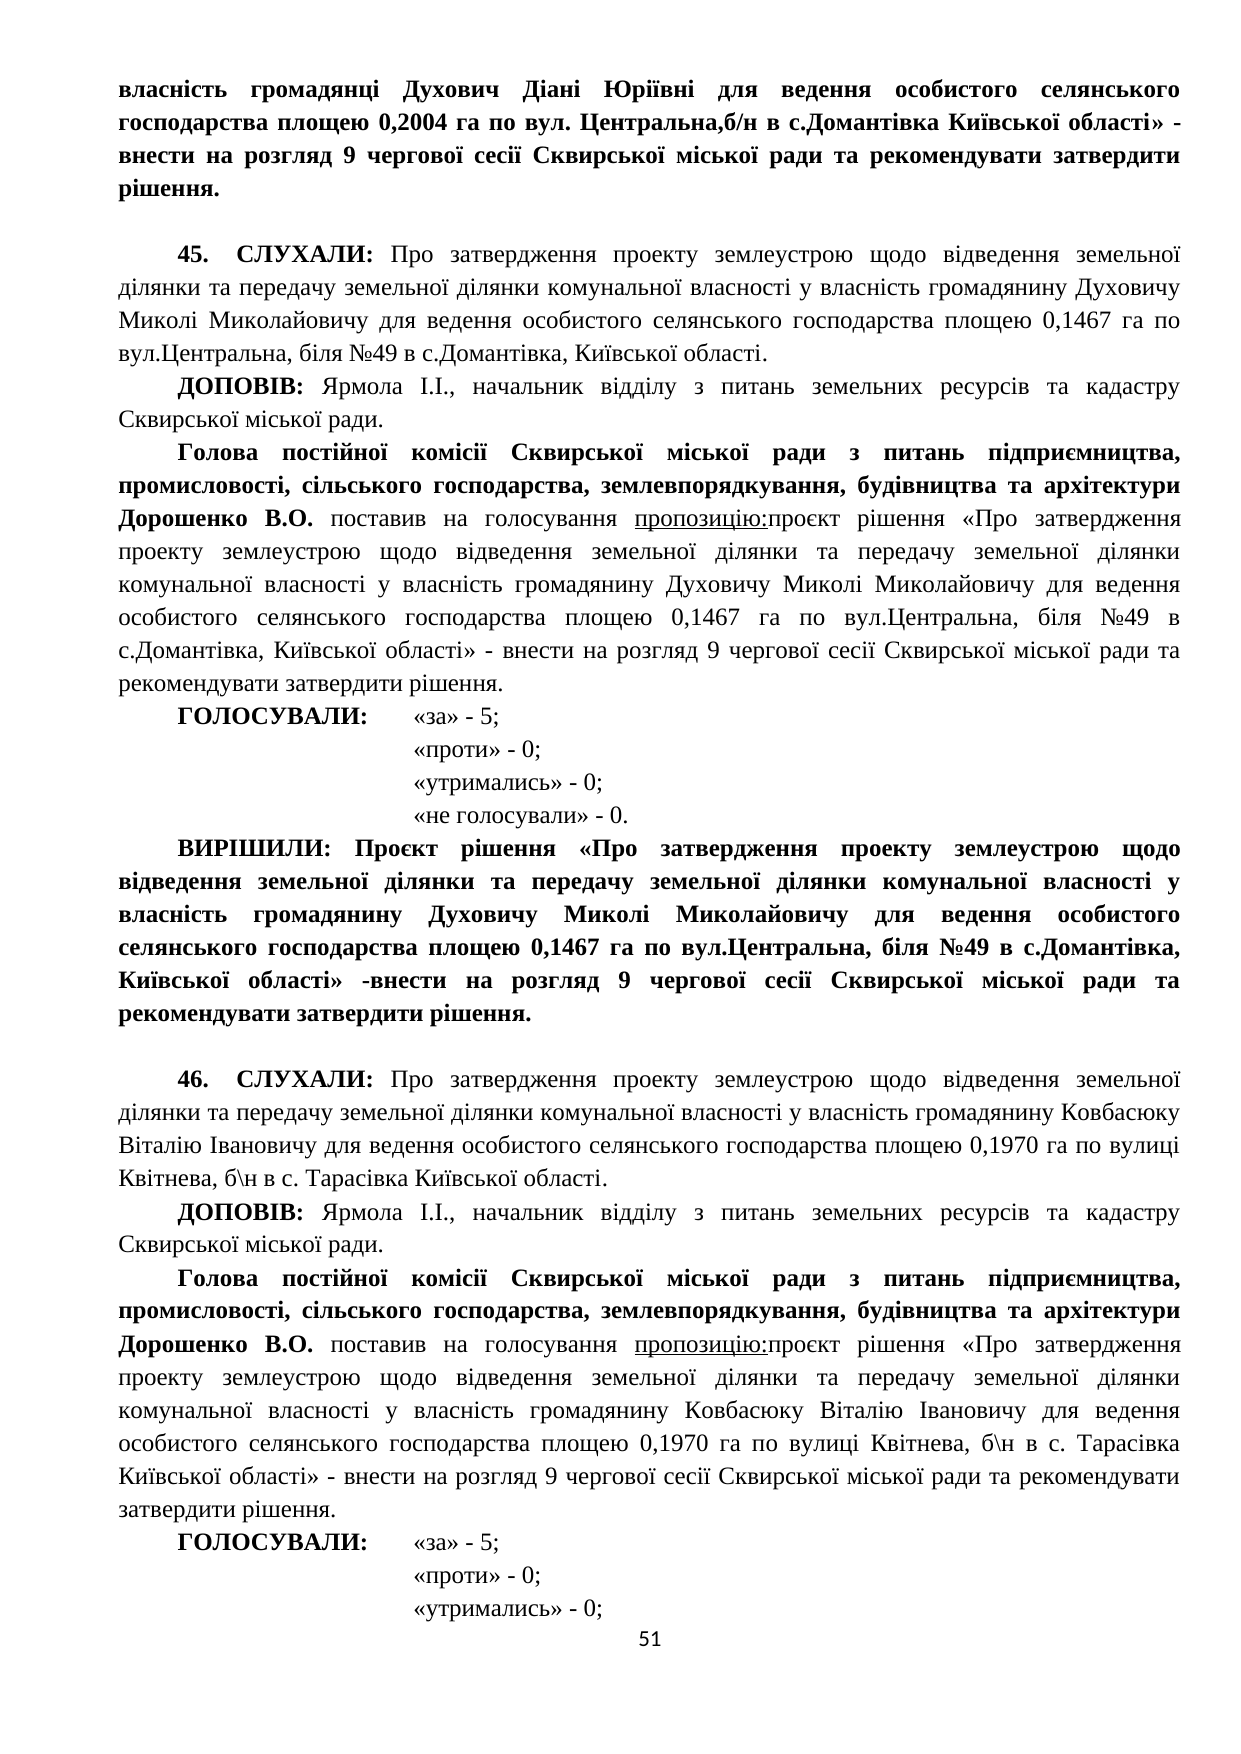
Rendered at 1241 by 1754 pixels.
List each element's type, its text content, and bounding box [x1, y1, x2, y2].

text «проти» - 0; [118, 1560, 1181, 1588]
text Голова постійної комісії Сквирської міської ради з питань підприємництва, промисловості, сільського господарства, землевпорядкування, будівництва та архітектури Дорошенко В.О. поставив на голосування пропозицію:проєкт рішення «Про затвердження проекту землеустрою щодо відведення земельної ділянки та передачу земельної ділянки комунальної власності у власність громадянину Духовичу Миколі Миколайовичу для ведення особистого cелянського господарства площею 0,1467 га по вул.Центральна, біля №49 в с.Домантівка, Київської області» - внести на розгляд 9 чергової сесії Сквирської міської ради та рекомендувати затвердити рішення. [118, 437, 1181, 697]
text ВИРІШИЛИ: Проєкт рішення «Про затвердження проекту землеустрою щодо відведення земельної ділянки та передачу земельної ділянки комунальної власності у власність громадянину Духовичу Миколі Миколайовичу для ведення особистого cелянського господарства площею 0,1467 га по вул.Центральна, біля №49 в с.Домантівка, Київської області» -внести на розгляд 9 чергової сесії Сквирської міської ради та рекомендувати затвердити рішення. [118, 833, 1181, 1027]
text «утримались» - 0; [118, 1593, 1181, 1622]
text Голова постійної комісії Сквирської міської ради з питань підприємництва, промисловості, сільського господарства, землевпорядкування, будівництва та архітектури Дорошенко В.О. поставив на голосування пропозицію:проєкт рішення «Про затвердження проекту землеустрою щодо відведення земельної ділянки та передачу земельної ділянки комунальної власності у власність громадянину Ковбасюку Віталію Івановичу для ведення особистого селянського господарства площею 0,1970 га по вулиці Квітнева, б\н в с. Тарасівка Київської області» - внести на розгляд 9 чергової сесії Сквирської міської ради та рекомендувати затвердити рішення. [118, 1263, 1181, 1522]
text «не голосували» - 0. [118, 800, 1181, 829]
text «проти» - 0; [118, 734, 1181, 763]
text «утримались» - 0; [118, 767, 1181, 796]
list СЛУХАЛИ: Про затвердження проекту землеустрою щодо відведення земельної ділянки та передачу земельної ділянки комунальної власності у власність громадянину Ковбасюку Віталію Івановичу для ведення особистого селянського господарства площею 0,1970 га по вулиці Квітнева, б\н в с. Тарасівка Київської області. [118, 1064, 1181, 1192]
text ГОЛОСУВАЛИ: «за» - 5; [118, 1527, 1181, 1556]
text ГОЛОСУВАЛИ: «за» - 5; [118, 701, 1181, 730]
text ДОПОВІВ: Ярмола І.І., начальник відділу з питань земельних ресурсів та кадастру Сквирської міської ради. [118, 371, 1181, 433]
list СЛУХАЛИ: Про затвердження проекту землеустрою щодо відведення земельної ділянки та передачу земельної ділянки комунальної власності у власність громадянину Духовичу Миколі Миколайовичу для ведення особистого cелянського господарства площею 0,1467 га по вул.Центральна, біля №49 в с.Домантівка, Київської області. [118, 239, 1181, 367]
text ДОПОВІВ: Ярмола І.І., начальник відділу з питань земельних ресурсів та кадастру Сквирської міської ради. [118, 1197, 1181, 1258]
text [118, 74, 1181, 202]
